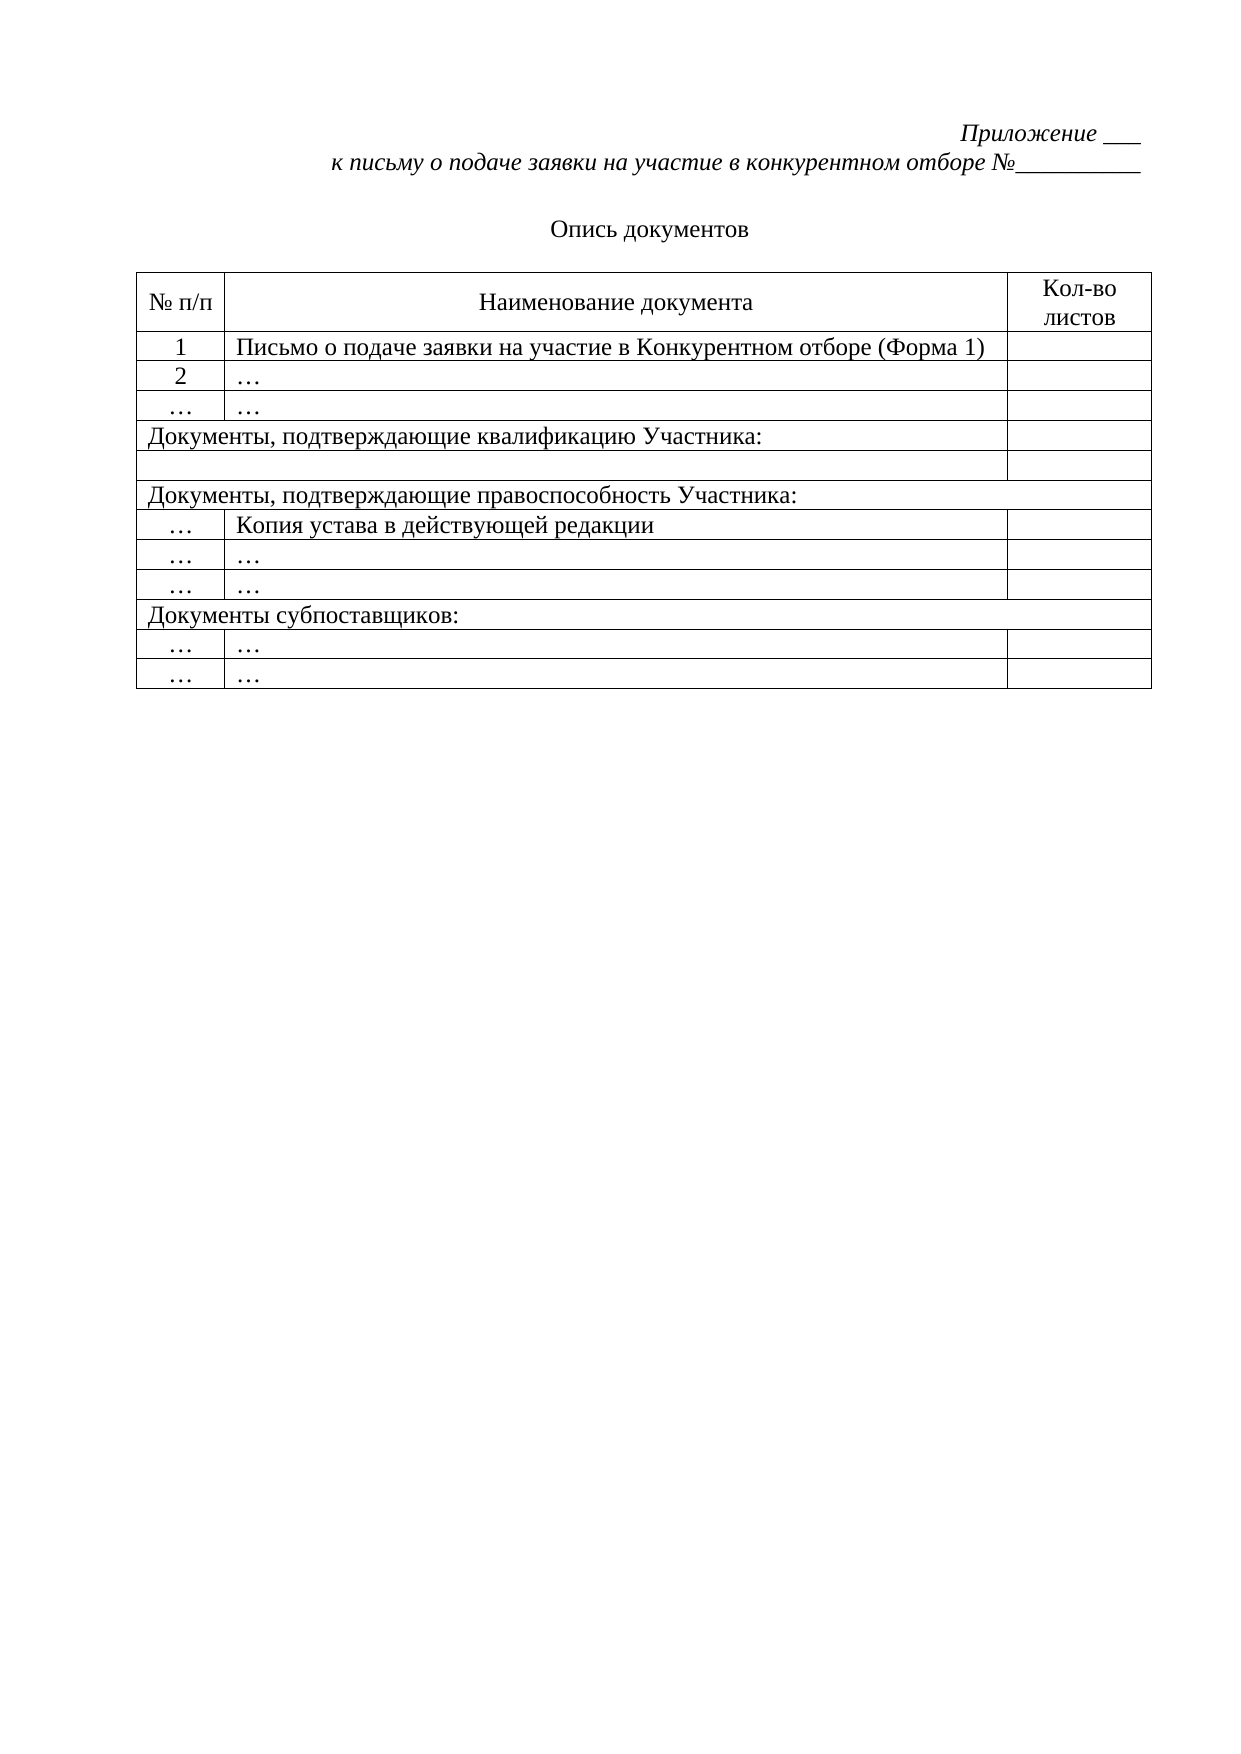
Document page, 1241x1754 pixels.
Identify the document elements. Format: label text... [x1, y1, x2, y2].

table_cell [1008, 361, 1151, 390]
table_header Приложение ___ к письму о подаче заявки на участие в конкурентном отборе №__________ [136, 118, 1152, 186]
table_cell [1008, 540, 1151, 569]
table_cell Документы субпоставщиков: [137, 600, 1151, 628]
table_cell … [225, 570, 1007, 599]
table_cell [1008, 332, 1151, 360]
table_cell [1008, 570, 1151, 599]
table_cell Письмо о подаче заявки на участие в Конкурентном отборе (Форма 1) [225, 332, 1007, 360]
table_cell … [137, 510, 224, 539]
table_cell … [225, 630, 1007, 658]
table_cell … [225, 540, 1007, 569]
table_cell [1008, 421, 1151, 450]
table_cell [137, 451, 1007, 479]
table_cell 2 [137, 361, 224, 390]
table_cell … [137, 540, 224, 569]
table_cell Копия устава в действующей редакции [225, 510, 1007, 539]
table_cell 1 [137, 332, 224, 360]
table_cell [1008, 391, 1151, 420]
table_header № п/п [137, 273, 224, 331]
table_cell … [137, 630, 224, 658]
table_cell … [225, 391, 1007, 420]
table_cell Документы, подтверждающие правоспособность Участника: [137, 481, 1151, 509]
table_header Наименование документа [225, 273, 1007, 331]
table_cell … [137, 391, 224, 420]
table_cell … [137, 659, 224, 688]
table_cell … [137, 570, 224, 599]
table_cell … [225, 659, 1007, 688]
table_cell [1008, 451, 1151, 479]
table_cell [1008, 659, 1151, 688]
table_cell Документы, подтверждающие квалификацию Участника: [137, 421, 1007, 450]
table_header Кол-во листов [1008, 273, 1151, 331]
table_cell [1008, 630, 1151, 658]
text Опись документов [148, 214, 1152, 243]
table_cell … [225, 361, 1007, 390]
table_cell [1008, 510, 1151, 539]
